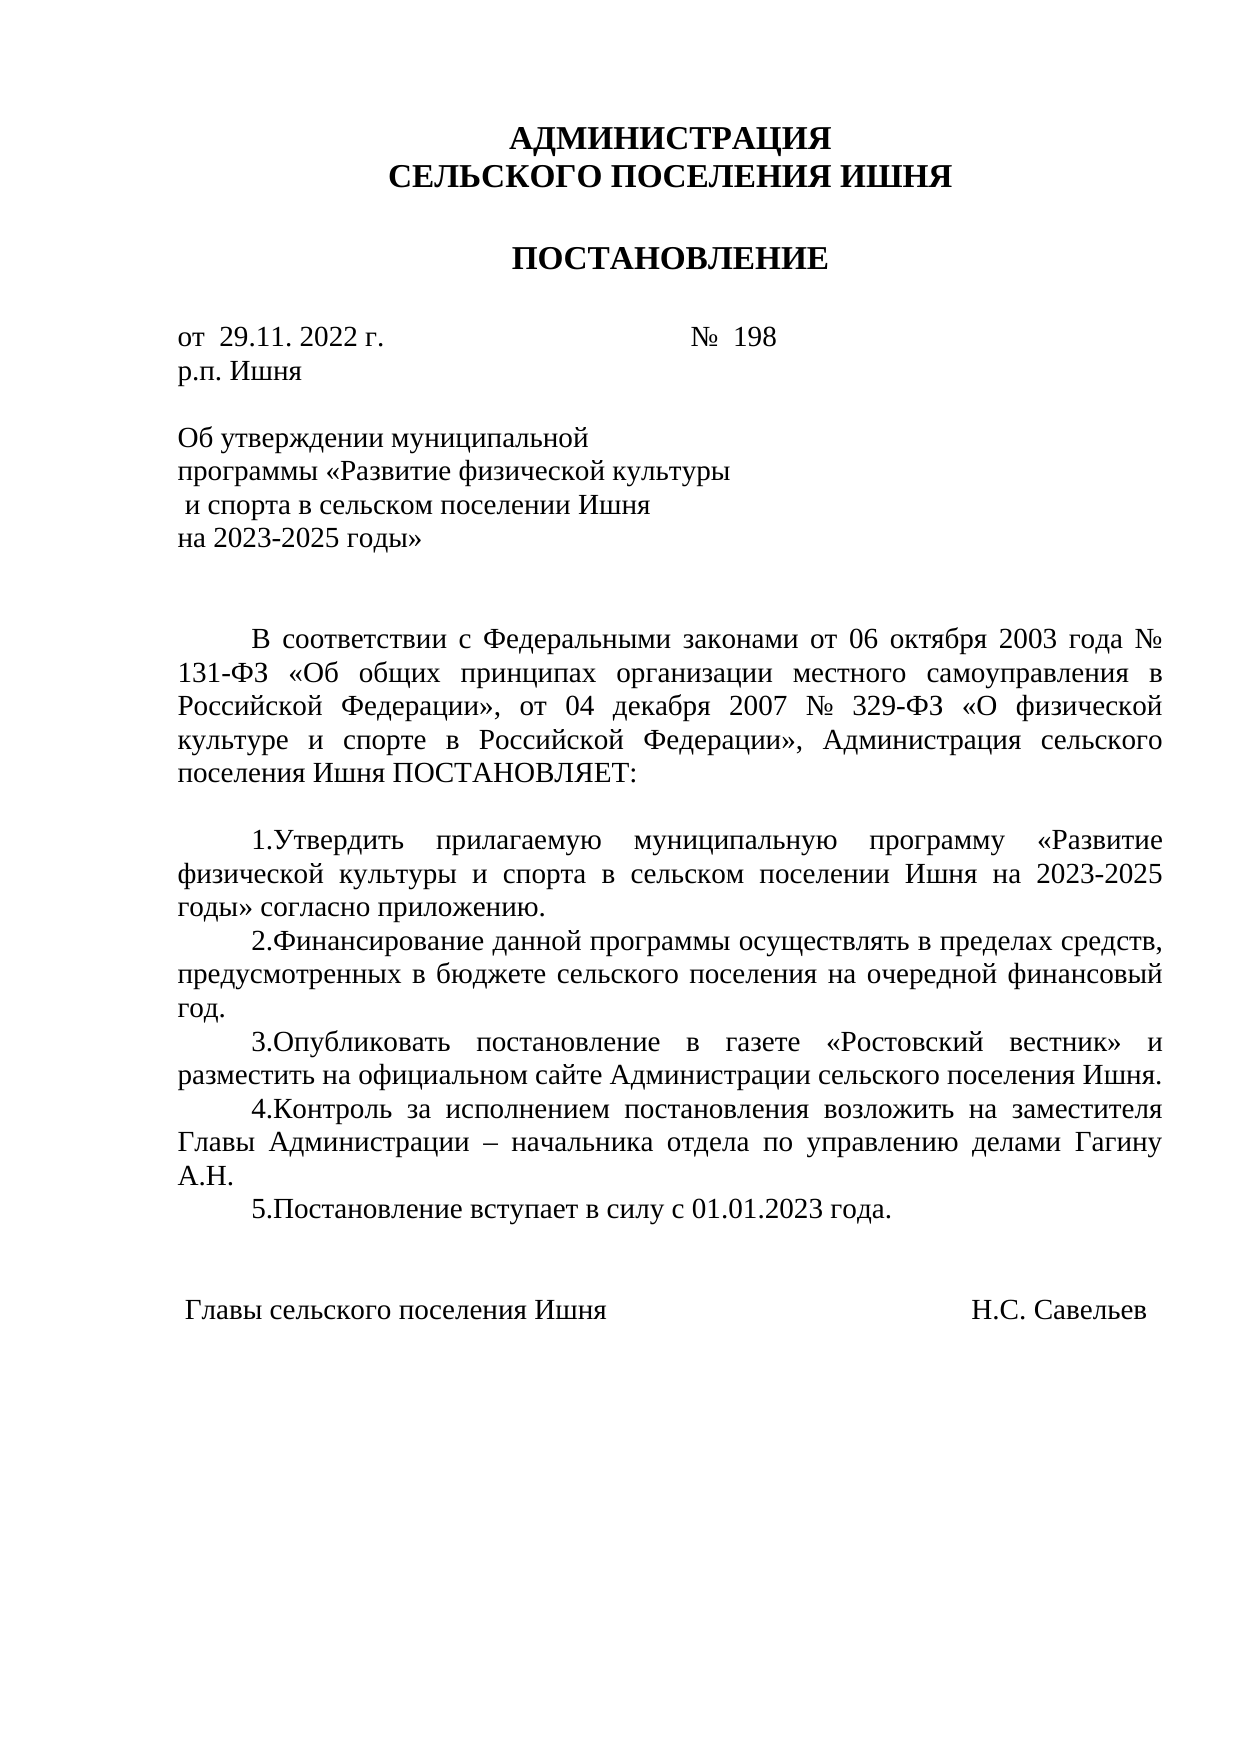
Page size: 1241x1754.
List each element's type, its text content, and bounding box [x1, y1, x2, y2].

text и спорта в сельском поселении Ишня [177, 487, 1163, 521]
text ПОСТАНОВЛЕНИЕ [177, 238, 1163, 276]
text Главы сельского поселения Ишня Н.С. Савельев [177, 1292, 1163, 1326]
text программы «Развитие физической культуры [177, 453, 1163, 487]
text 2.Финансирование данной программы осуществлять в пределах средств, предусмотренных в бюджете сельского поселения на очередной финансовый год. [177, 923, 1163, 1024]
text от 29.11. 2022 г. № 198 [177, 319, 1163, 353]
text Об утверждении муниципальной [177, 420, 1163, 453]
text 4.Контроль за исполнением постановления возложить на заместителя Главы Администрации – начальника отдела по управлению делами Гагину А.Н. [177, 1091, 1163, 1191]
text р.п. Ишня [177, 353, 1163, 386]
text 3.Опубликовать постановление в газете «Ростовский вестник» и разместить на официальном сайте Администрации сельского поселения Ишня. [177, 1024, 1163, 1091]
text 5.Постановление вступает в силу с 01.01.2023 года. [177, 1191, 1163, 1225]
text АДМИНИСТРАЦИЯ [177, 118, 1163, 156]
text В соответствии с Федеральными законами от 06 октября 2003 года № 131-ФЗ «Об общих принципах организации местного самоуправления в Российской Федерации», от 04 декабря 2007 № 329-ФЗ «О физической культуре и спорте в Российской Федерации», Администрация сельского поселения Ишня ПОСТАНОВЛЯЕТ: [177, 621, 1163, 789]
text на 2023-2025 годы» [177, 521, 1163, 554]
text 1.Утвердить прилагаемую муниципальную программу «Развитие физической культуры и спорта в сельском поселении Ишня на 2023-2025 годы» согласно приложению. [177, 822, 1163, 923]
text СЕЛЬСКОГО ПОСЕЛЕНИЯ ИШНЯ [177, 156, 1163, 195]
